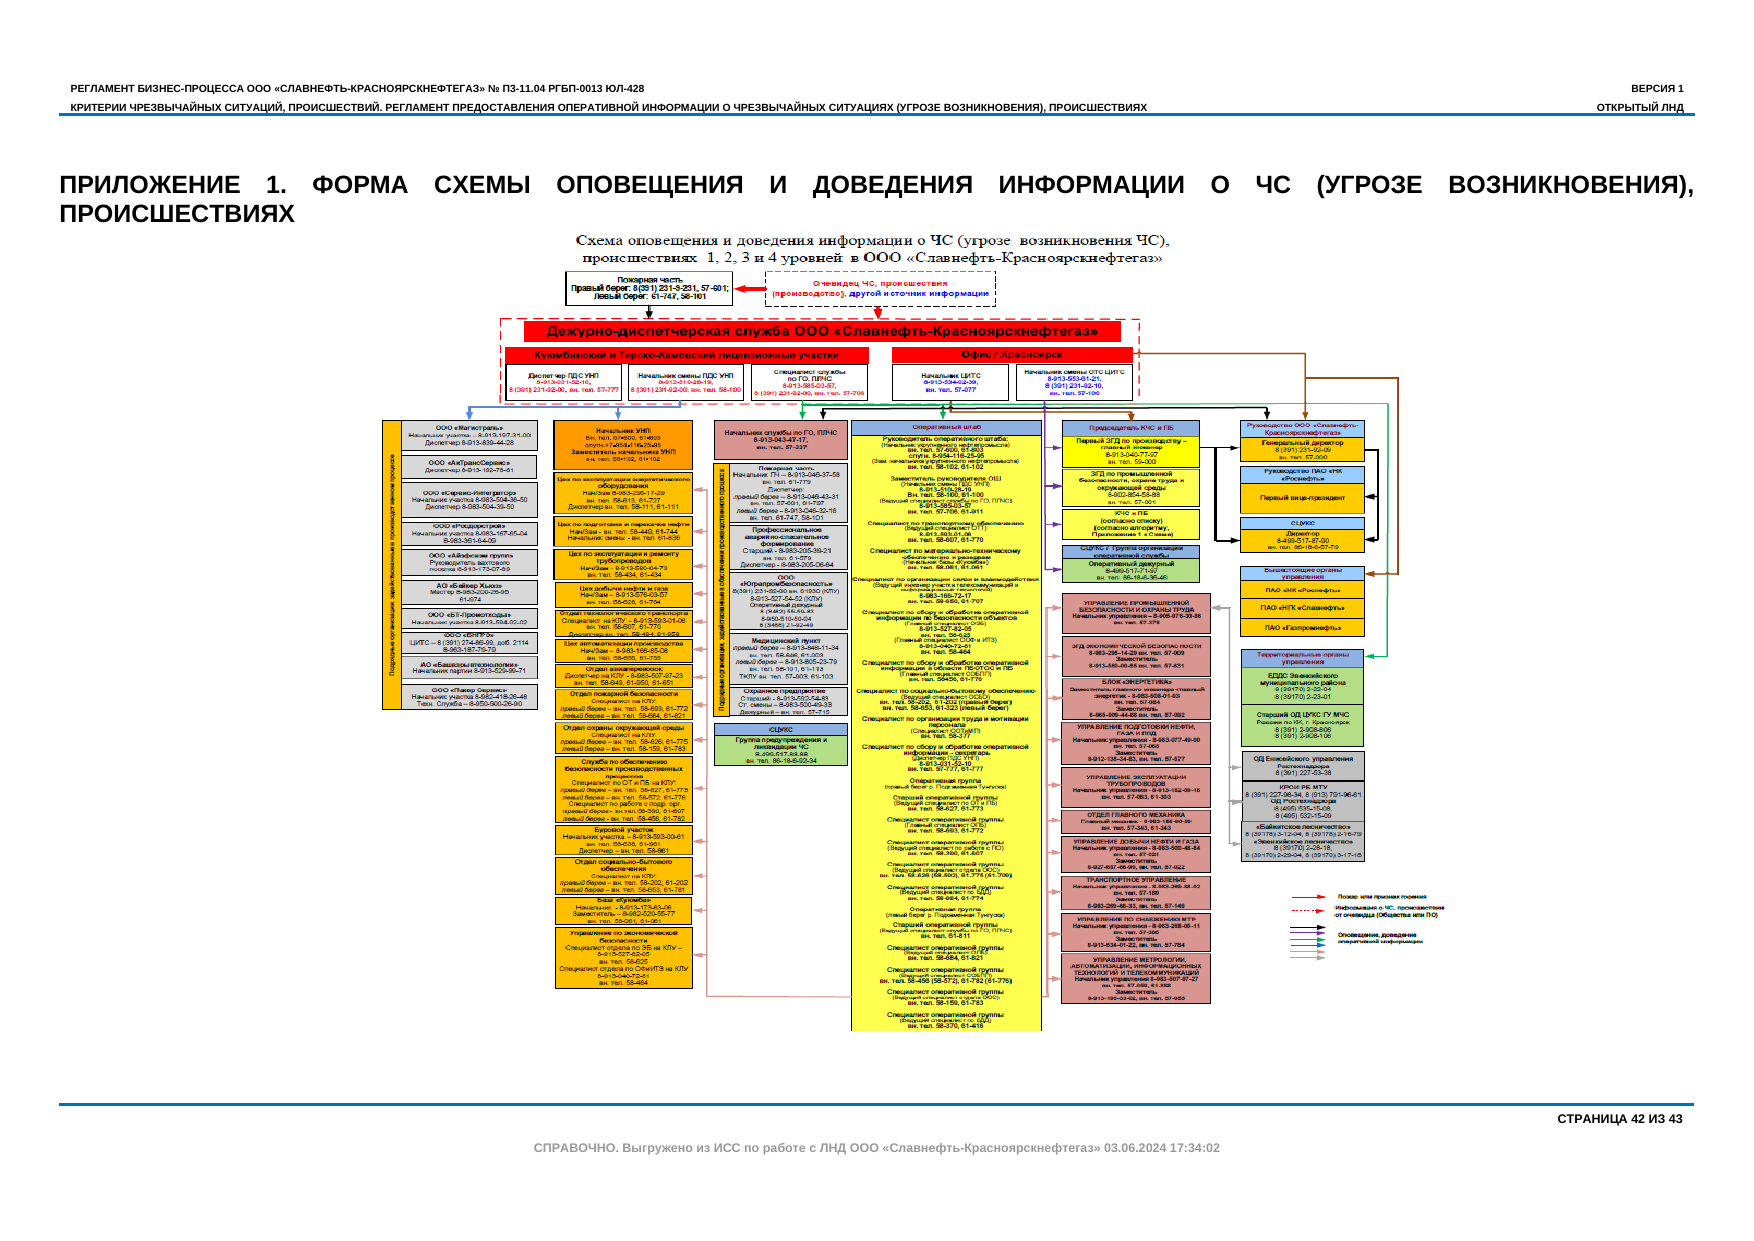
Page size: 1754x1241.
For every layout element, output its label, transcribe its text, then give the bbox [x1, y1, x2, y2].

picture [377, 228, 1451, 1031]
text ПРИЛОЖЕНИЕ 1. Форма СХЕМы ОПОВЕЩЕНИЯ И ДОВЕДЕНИЯ ИНФОРМАЦИИ О ЧС (УГРОЗЕ ВОЗНИКНОВЕНИЯ), ПРОИСШЕСТВИЯХ [59, 170, 1695, 228]
